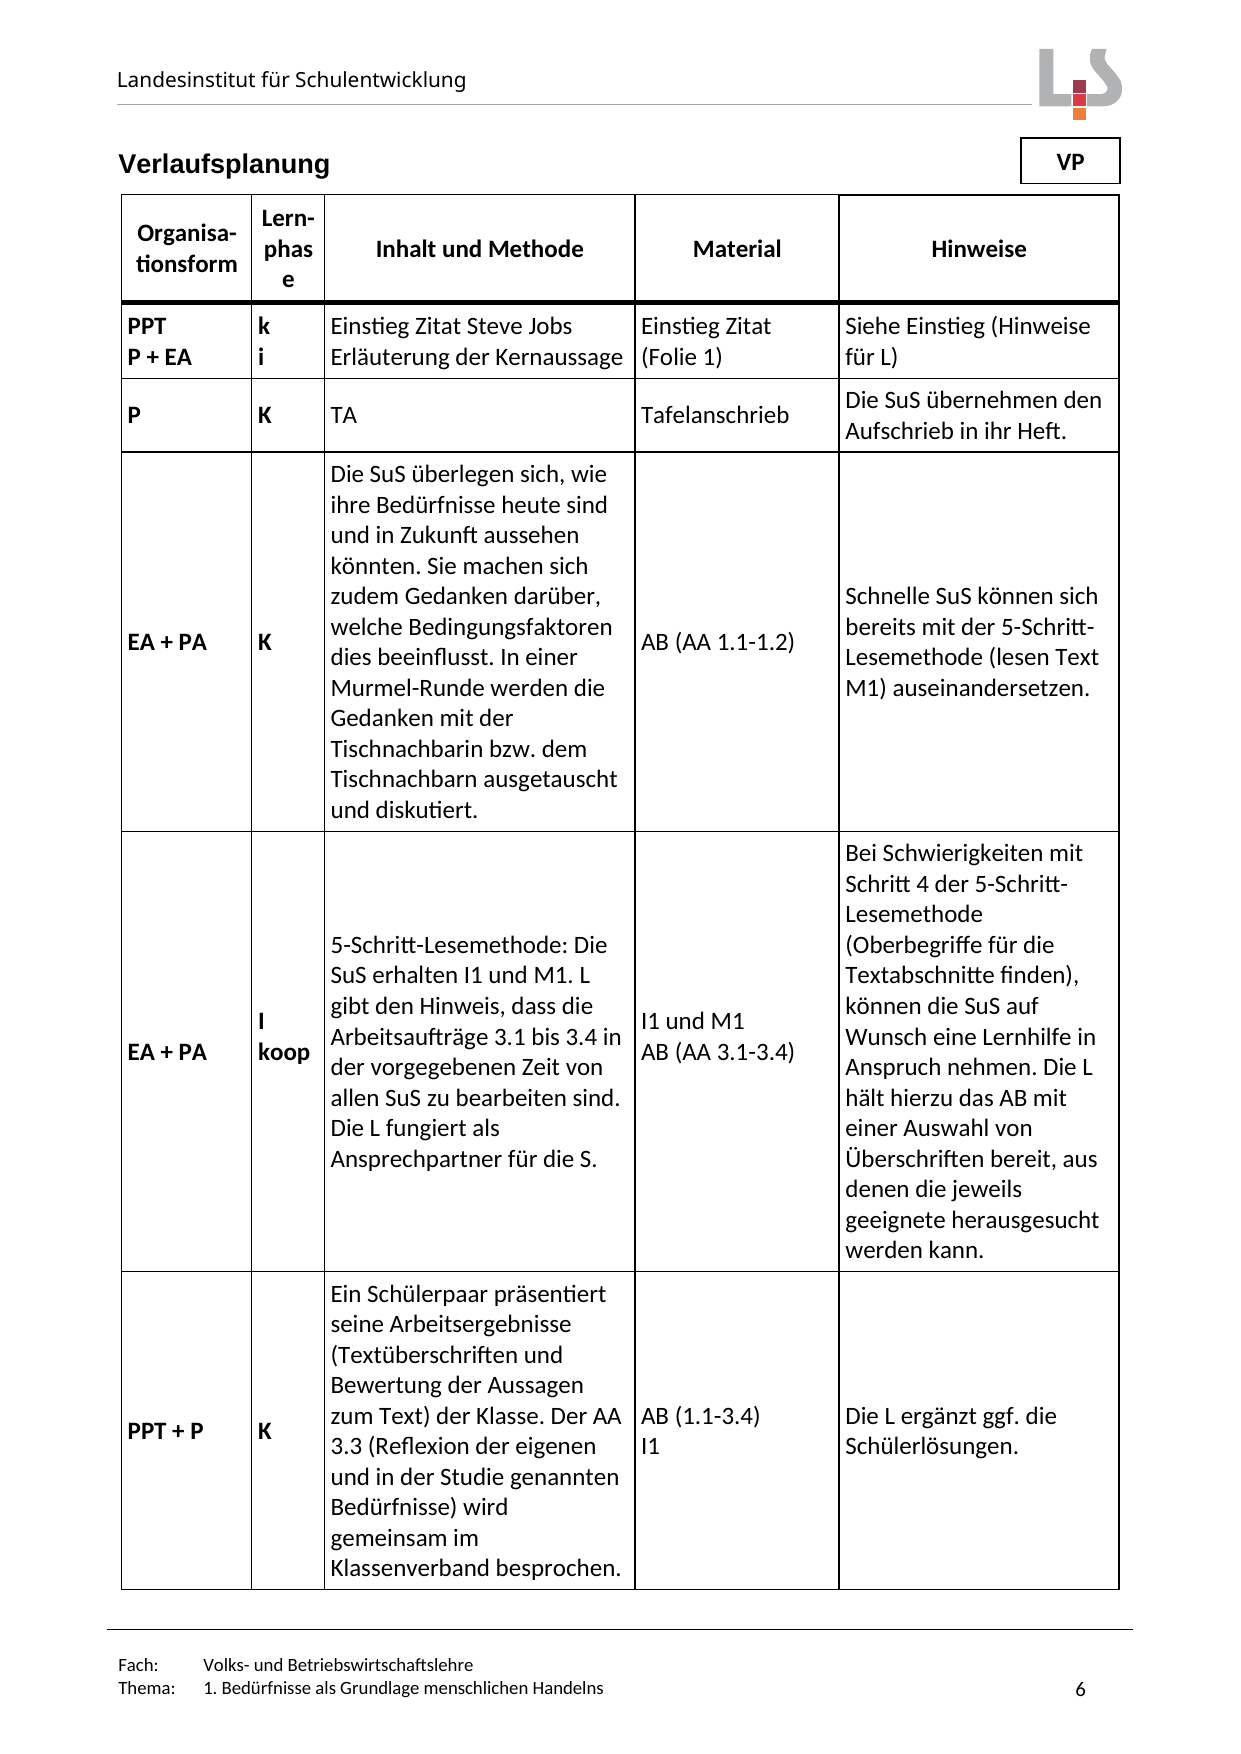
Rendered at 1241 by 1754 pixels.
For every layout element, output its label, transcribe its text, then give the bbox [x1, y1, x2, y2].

table_cell EA + PA [122, 832, 251, 1271]
table_cell Bei Schwierigkeiten mit Schritt 4 der 5-Schritt-Lesemethode (Oberbegriffe für die Textabschnitte finden), können die SuS auf Wunsch eine Lernhilfe in Anspruch nehmen. Die L hält hierzu das AB mit einer Auswahl von Überschriften bereit, aus denen die jeweils geeignete herausgesucht werden kann. [840, 832, 1118, 1271]
table_cell 5-Schritt-Lesemethode: Die SuS erhalten I1 und M1. L gibt den Hinweis, dass die Arbeitsaufträge 3.1 bis 3.4 in der vorgegebenen Zeit von allen SuS zu bearbeiten sind. Die L fungiert als Ansprechpartner für die S. [325, 832, 634, 1271]
table_cell EA + PA [122, 453, 251, 831]
table_cell PPT P + EA [122, 305, 251, 377]
table_header Inhalt und Methode [325, 195, 634, 300]
table_header Lern-phase [252, 195, 324, 300]
table_cell Einstieg Zitat Steve Jobs Erläuterung der Kernaussage [325, 305, 634, 377]
table_cell Tafelanschrieb [636, 379, 838, 451]
table_cell I koop [252, 832, 324, 1271]
table_header Organisa-tionsform [122, 195, 251, 300]
table_cell K [252, 379, 324, 451]
table_cell Die L ergänzt ggf. die Schülerlösungen. [840, 1272, 1118, 1589]
table_cell I1 und M1 AB (AA 3.1-3.4) [636, 832, 838, 1271]
table_cell AB (1.1-3.4) I1 [636, 1272, 838, 1589]
table_cell K [252, 453, 324, 831]
table_cell Schnelle SuS können sich bereits mit der 5-Schritt-Lesemethode (lesen Text M1) auseinandersetzen. [840, 453, 1118, 831]
table_cell Die SuS überlegen sich, wie ihre Bedürfnisse heute sind und in Zukunft aussehen könnten. Sie machen sich zudem Gedanken darüber, welche Bedingungsfaktoren dies beeinflusst. In einer Murmel-Runde werden die Gedanken mit der Tischnachbarin bzw. dem Tischnachbarn ausgetauscht und diskutiert. [325, 453, 634, 831]
table_cell AB (AA 1.1-1.2) [636, 453, 838, 831]
table_cell k i [252, 305, 324, 377]
table_cell TA [325, 379, 634, 451]
table_header Material [636, 195, 838, 300]
table_cell PPT + P [122, 1272, 251, 1589]
table_cell Siehe Einstieg (Hinweise für L) [840, 305, 1118, 377]
table_cell K [252, 1272, 324, 1589]
table_cell Die SuS übernehmen den Aufschrieb in ihr Heft. [840, 379, 1118, 451]
table_cell Einstieg Zitat (Folie 1) [636, 305, 838, 377]
table_header Hinweise [840, 196, 1118, 300]
table_cell P [122, 379, 251, 451]
table_cell Ein Schülerpaar präsentiert seine Arbeitsergebnisse (Textüberschriften und Bewertung der Aussagen zum Text) der Klasse. Der AA 3.3 (Reflexion der eigenen und in der Studie genannten Bedürfnisse) wird gemeinsam im Klassenverband besprochen. [325, 1272, 634, 1589]
